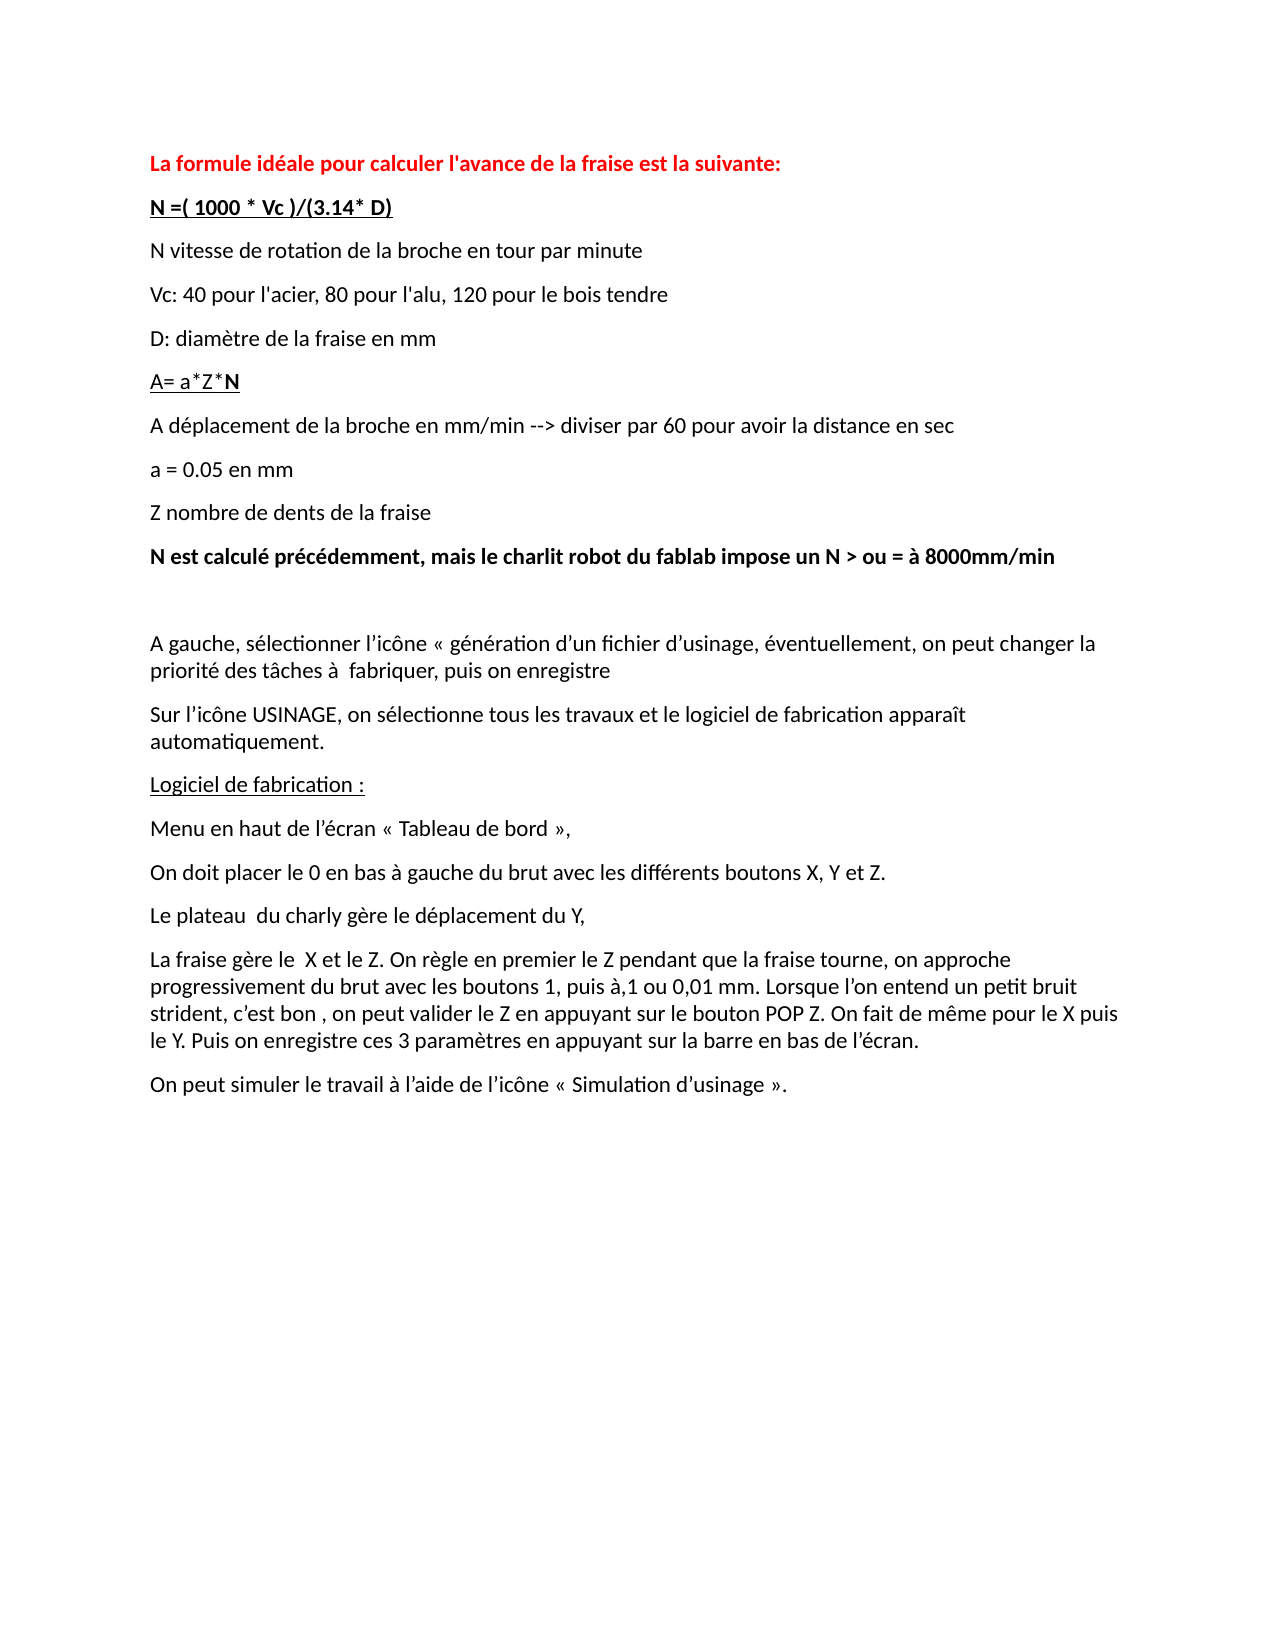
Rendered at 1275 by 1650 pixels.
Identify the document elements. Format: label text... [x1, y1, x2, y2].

text D: diamètre de la fraise en mm [150, 324, 1125, 352]
text Logiciel de fabrication : [150, 771, 1125, 798]
text Z nombre de dents de la fraise [150, 499, 1125, 526]
text A gauche, sélectionner l’icône « génération d’un fichier d’usinage, éventuellement, on peut changer la priorité des tâches à fabriquer, puis on enregistre [150, 630, 1125, 684]
text Menu en haut de l’écran « Tableau de bord », [150, 815, 1125, 842]
text a = 0.05 en mm [150, 456, 1125, 482]
text Sur l’icône USINAGE, on sélectionne tous les travaux et le logiciel de fabrication apparaît automatiquement. [150, 701, 1125, 755]
text On peut simuler le travail à l’aide de l’icône « Simulation d’usinage ». [150, 1071, 1125, 1097]
text Le plateau du charly gère le déplacement du Y, [150, 902, 1125, 929]
text A= a*Z*N [150, 368, 1125, 395]
text N vitesse de rotation de la broche en tour par minute [150, 237, 1125, 264]
text N =( 1000 * Vc )/(3.14* D) [150, 194, 1125, 221]
text A déplacement de la broche en mm/min --> diviser par 60 pour avoir la distance en sec [150, 412, 1125, 439]
text La formule idéale pour calculer l'avance de la fraise est la suivante: [150, 150, 1125, 177]
text On doit placer le 0 en bas à gauche du brut avec les différents boutons X, Y et Z. [150, 859, 1125, 886]
text N est calculé précédemment, mais le charlit robot du fablab impose un N > ou = à 8000mm/min [150, 543, 1125, 570]
text La fraise gère le X et le Z. On règle en premier le Z pendant que la fraise tourne, on approche progressivement du brut avec les boutons 1, puis à,1 ou 0,01 mm. Lorsque l’on entend un petit bruit strident, c’est bon , on peut valider le Z en appuyant sur le bouton POP Z. On fait de même pour le X puis le Y. Puis on enregistre ces 3 paramètres en appuyant sur la barre en bas de l’écran. [150, 946, 1125, 1054]
text Vc: 40 pour l'acier, 80 pour l'alu, 120 pour le bois tendre [150, 281, 1125, 308]
